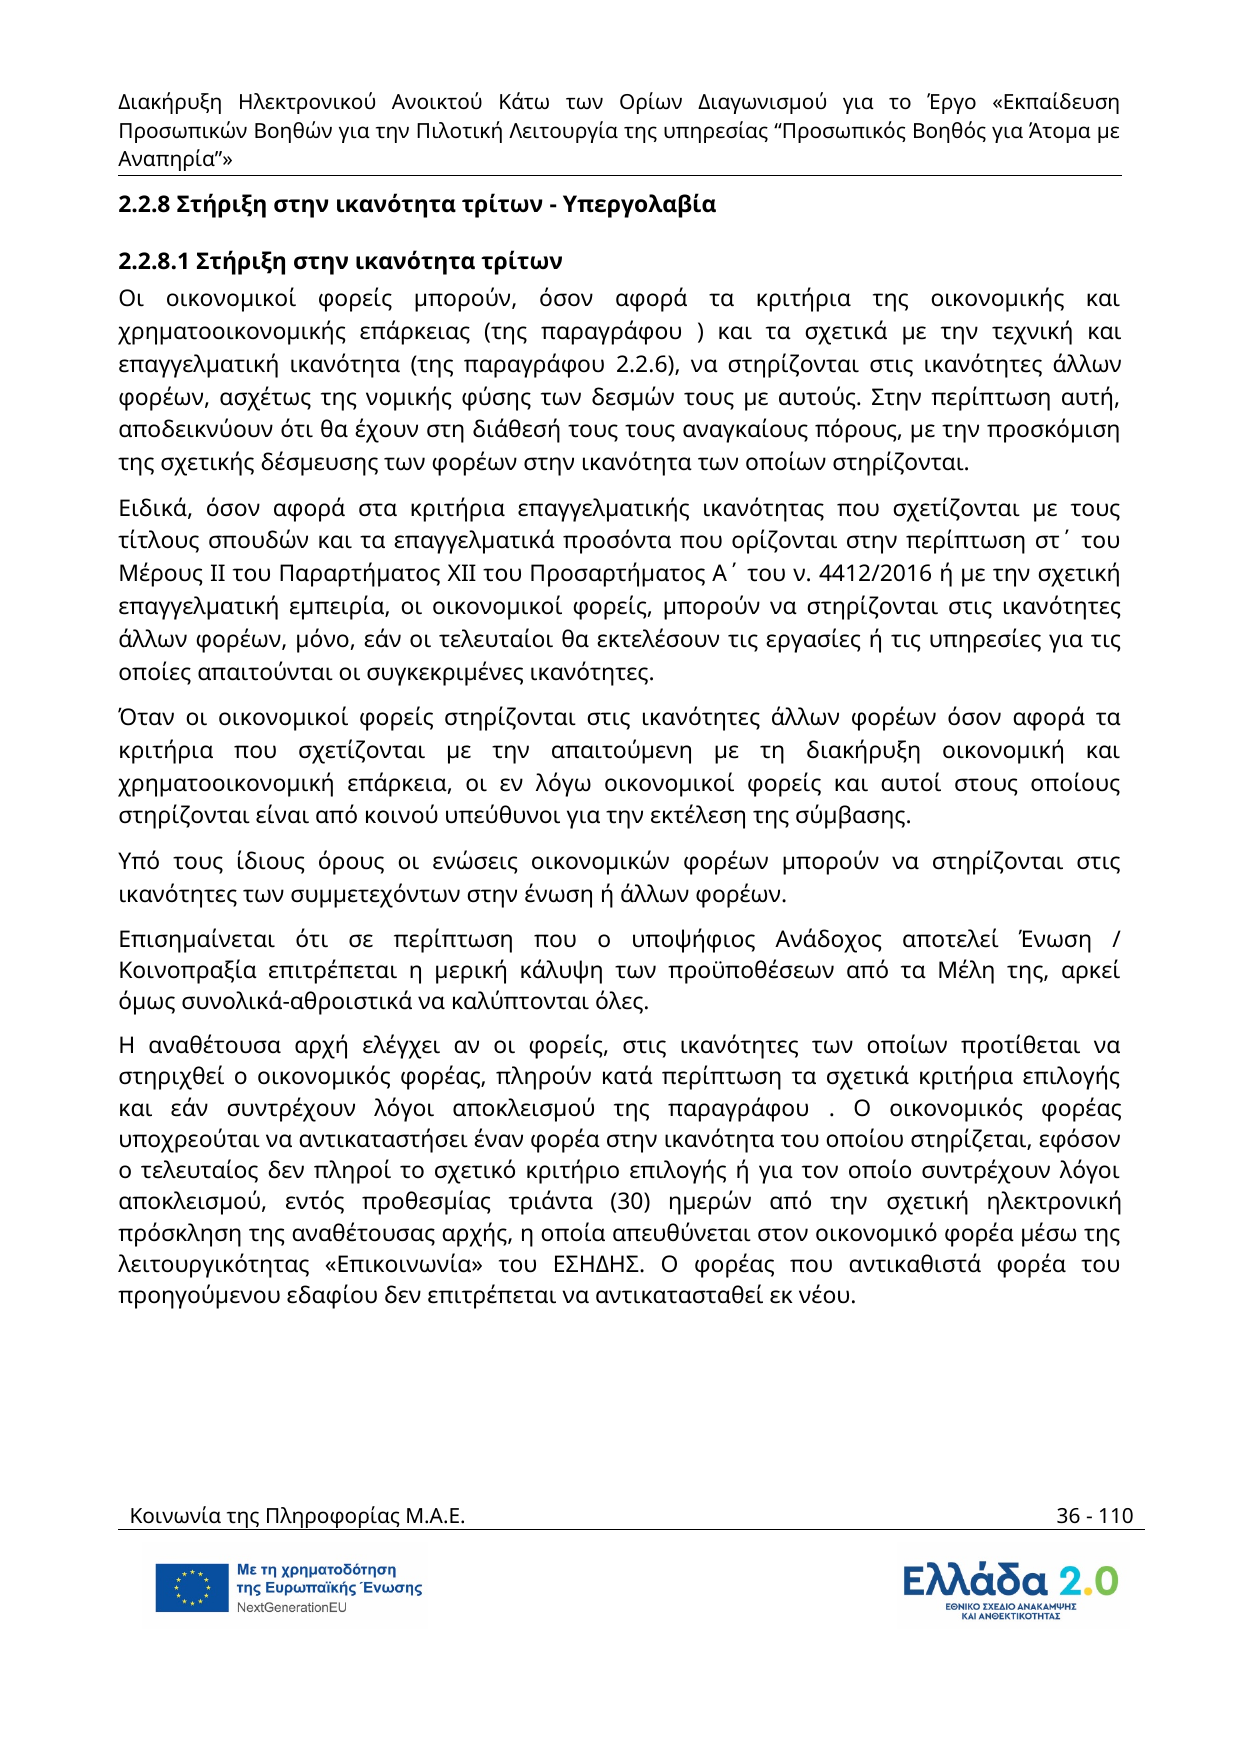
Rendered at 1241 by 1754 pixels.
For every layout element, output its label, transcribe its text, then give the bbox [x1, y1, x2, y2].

text Όταν οι οικονομικοί φορείς στηρίζονται στις ικανότητες άλλων φορέων όσον αφορά τα κριτήρια που σχετίζονται με την απαιτούμενη με τη διακήρυξη οικονομική και χρηματοοικονομική επάρκεια, οι εν λόγω οικονομικοί φορείς και αυτοί στους οποίους στηρίζονται είναι από κοινού υπεύθυνοι για την εκτέλεση της σύμβασης. [118, 701, 1122, 831]
text Οι οικονομικοί φορείς μπορούν, όσον αφορά τα κριτήρια της οικονομικής και χρηματοοικονομικής επάρκειας (της παραγράφου ‎0) και τα σχετικά με την τεχνική και επαγγελματική ικανότητα (της παραγράφου ‎2.2.6), να στηρίζονται στις ικανότητες άλλων φορέων, ασχέτως της νομικής φύσης των δεσμών τους με αυτούς. Στην περίπτωση αυτή, αποδεικνύουν ότι θα έχουν στη διάθεσή τους τους αναγκαίους πόρους, με την προσκόμιση της σχετικής δέσμευσης των φορέων στην ικανότητα των οποίων στηρίζονται. [118, 282, 1122, 477]
subtitle 2.2.8.1 Στήριξη στην ικανότητα τρίτων [118, 245, 1122, 276]
text Η αναθέτουσα αρχή ελέγχει αν οι φoρείς, στις ικανότητες των οποίων προτίθεται να στηριχθεί ο οικονομικός φορέας, πληρούν κατά περίπτωση τα σχετικά κριτήρια επιλογής και εάν συντρέχουν λόγοι αποκλεισμού της παραγράφου ‎0. Ο οικονομικός φορέας υποχρεούται να αντικαταστήσει έναν φορέα στην ικανότητα του οποίου στηρίζεται, εφόσον ο τελευταίος δεν πληροί το σχετικό κριτήριο επιλογής ή για τον οποίο συντρέχουν λόγοι αποκλεισμού, εντός προθεσμίας τριάντα (30) ημερών από την σχετική ηλεκτρονική πρόσκληση της αναθέτουσας αρχής, η οποία απευθύνεται στον οικονομικό φορέα μέσω της λειτουργικότητας «Επικοινωνία» του ΕΣΗΔΗΣ. Ο φορέας που αντικαθιστά φορέα του προηγούμενου εδαφίου δεν επιτρέπεται να αντικατασταθεί εκ νέου. [118, 1029, 1122, 1310]
text Υπό τους ίδιους όρους οι ενώσεις οικονομικών φορέων μπορούν να στηρίζονται στις ικανότητες των συμμετεχόντων στην ένωση ή άλλων φορέων. [118, 845, 1122, 909]
subtitle 2.2.8 Στήριξη στην ικανότητα τρίτων - Υπεργολαβία [118, 188, 1122, 220]
text Επισημαίνεται ότι σε περίπτωση που ο υποψήφιος Ανάδοχος αποτελεί Ένωση / Κοινοπραξία επιτρέπεται η μερική κάλυψη των προϋποθέσεων από τα Μέλη της, αρκεί όμως συνολικά-αθροιστικά να καλύπτονται όλες. [118, 923, 1122, 1017]
text Ειδικά, όσον αφορά στα κριτήρια επαγγελματικής ικανότητας που σχετίζονται με τους τίτλους σπουδών και τα επαγγελματικά προσόντα που ορίζονται στην περίπτωση στ΄ του Μέρους ΙΙ του Παραρτήματος ΧΙΙ του Προσαρτήματος Α΄ του ν. 4412/2016 ή με την σχετική επαγγελματική εμπειρία, οι οικονομικοί φορείς, μπορούν να στηρίζονται στις ικανότητες άλλων φορέων, μόνο, εάν οι τελευταίοι θα εκτελέσουν τις εργασίες ή τις υπηρεσίες για τις οποίες απαιτούνται οι συγκεκριμένες ικανότητες. [118, 492, 1122, 687]
